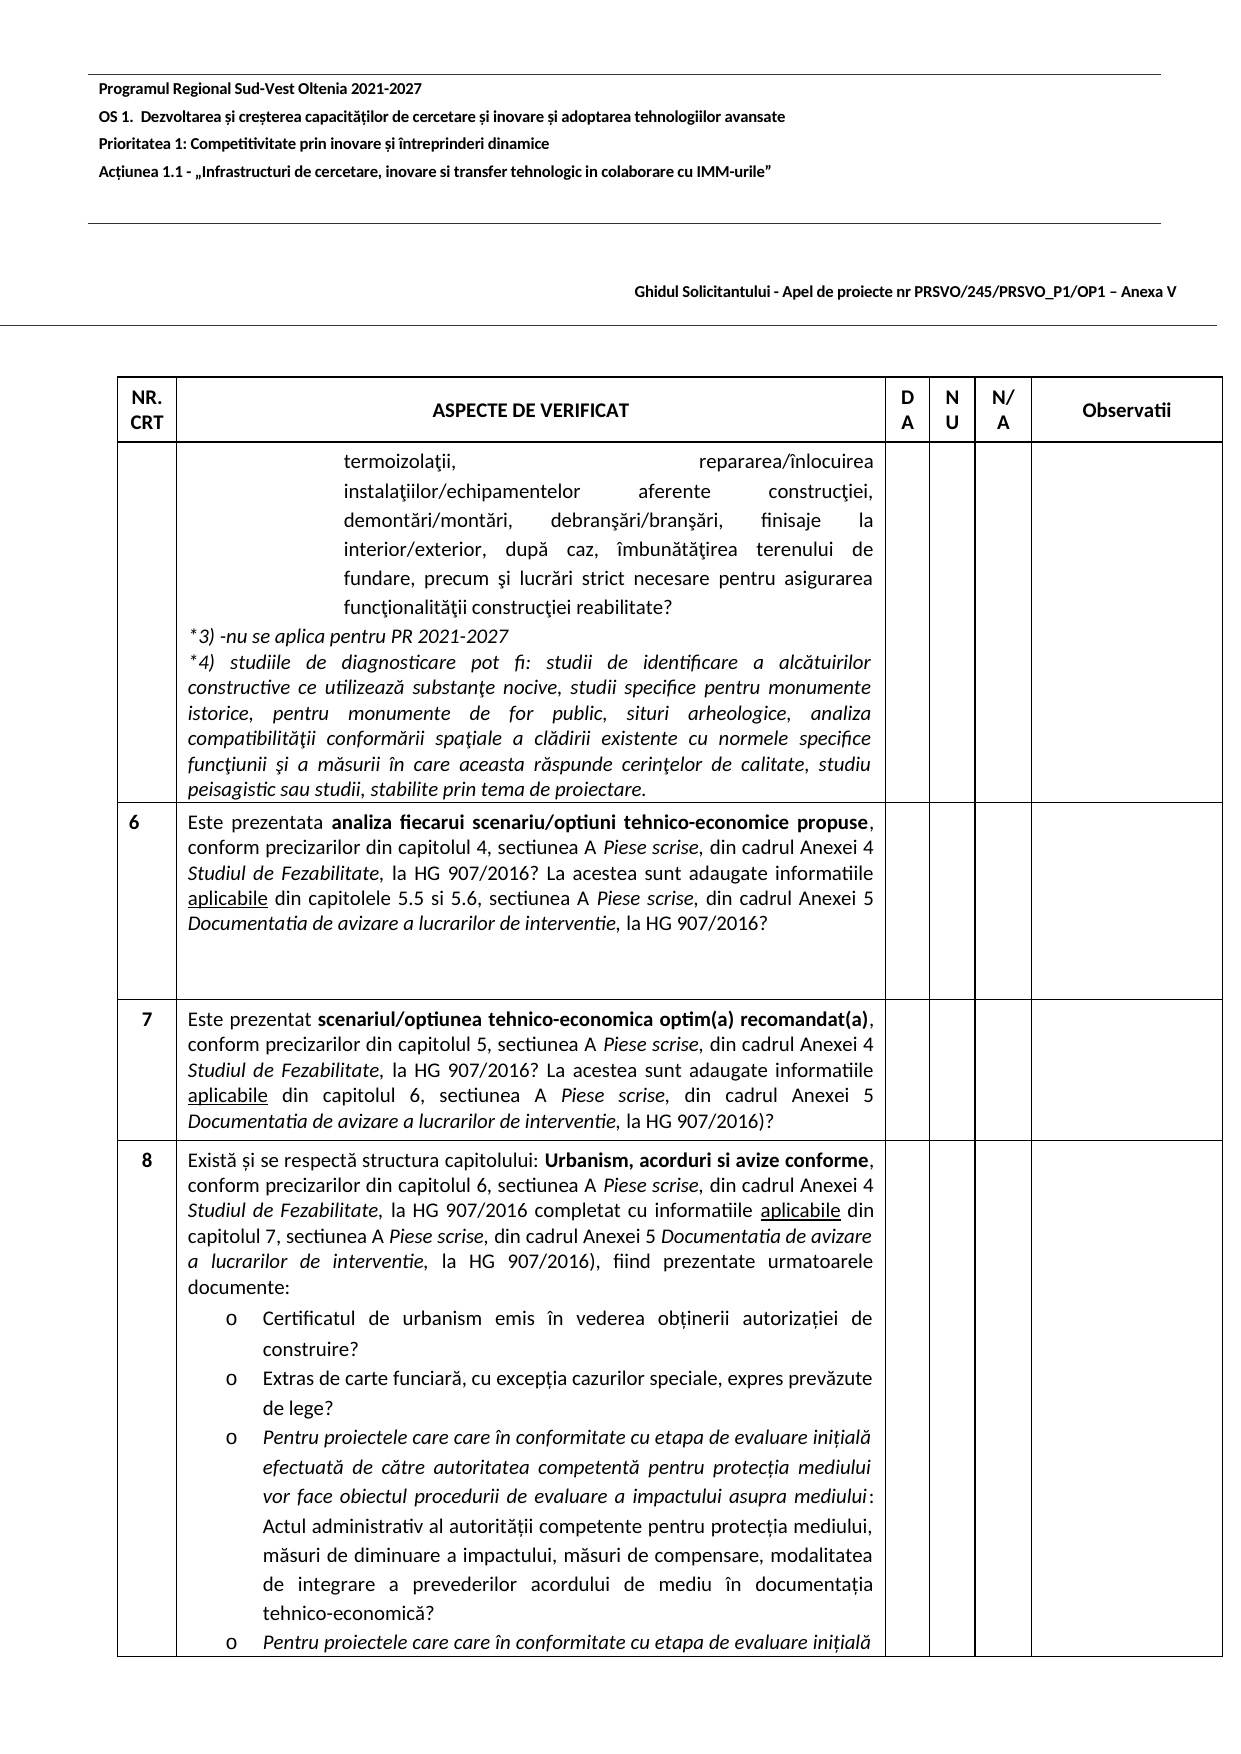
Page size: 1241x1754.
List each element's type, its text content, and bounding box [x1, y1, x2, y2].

table_header DA [886, 378, 929, 441]
table_header Observatii [1032, 378, 1222, 441]
table_header NU [930, 378, 974, 441]
table_cell [886, 443, 929, 802]
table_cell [177, 443, 885, 802]
table_cell Este prezentata analiza fiecarui scenariu/optiuni tehnico-economice propuse, conform precizarilor din capitolul 4, sectiunea A Piese scrise, din cadrul Anexei 4 Studiul de Fezabilitate, la HG 907/2016? La acestea sunt adaugate informatiile aplicabile din capitolele 5.5 si 5.6, sectiunea A Piese scrise, din cadrul Anexei 5 Documentatia de avizare a lucrarilor de interventie, la HG 907/2016? [177, 803, 885, 999]
table_cell [930, 1141, 974, 1656]
table_header NR. CRT [118, 378, 176, 441]
table_cell [976, 803, 1031, 999]
table_header N/A [976, 378, 1031, 441]
table_cell [930, 803, 974, 999]
table_cell [976, 1141, 1031, 1656]
table_cell 7 [118, 1000, 176, 1139]
table_cell Este prezentat scenariul/optiunea tehnico-economica optim(a) recomandat(a), conform precizarilor din capitolul 5, sectiunea A Piese scrise, din cadrul Anexei 4 Studiul de Fezabilitate, la HG 907/2016? La acestea sunt adaugate informatiile aplicabile din capitolul 6, sectiunea A Piese scrise, din cadrul Anexei 5 Documentatia de avizare a lucrarilor de interventie, la HG 907/2016)? [177, 1000, 885, 1139]
table_cell [976, 1000, 1031, 1139]
table_cell [930, 443, 974, 802]
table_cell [177, 1141, 885, 1656]
table_cell [1032, 1000, 1222, 1139]
table_cell [886, 1141, 929, 1656]
table_cell 8 [118, 1141, 176, 1656]
table_cell [1032, 1141, 1222, 1656]
table_cell 5 [118, 443, 176, 802]
table_cell [886, 803, 929, 999]
table_cell [1032, 803, 1222, 999]
table_header ASPECTE DE VERIFICAT [177, 378, 885, 441]
table_cell 6 [118, 803, 176, 999]
table_cell [886, 1000, 929, 1139]
table_cell [1032, 443, 1222, 802]
table_cell [976, 443, 1031, 802]
table_cell [930, 1000, 974, 1139]
